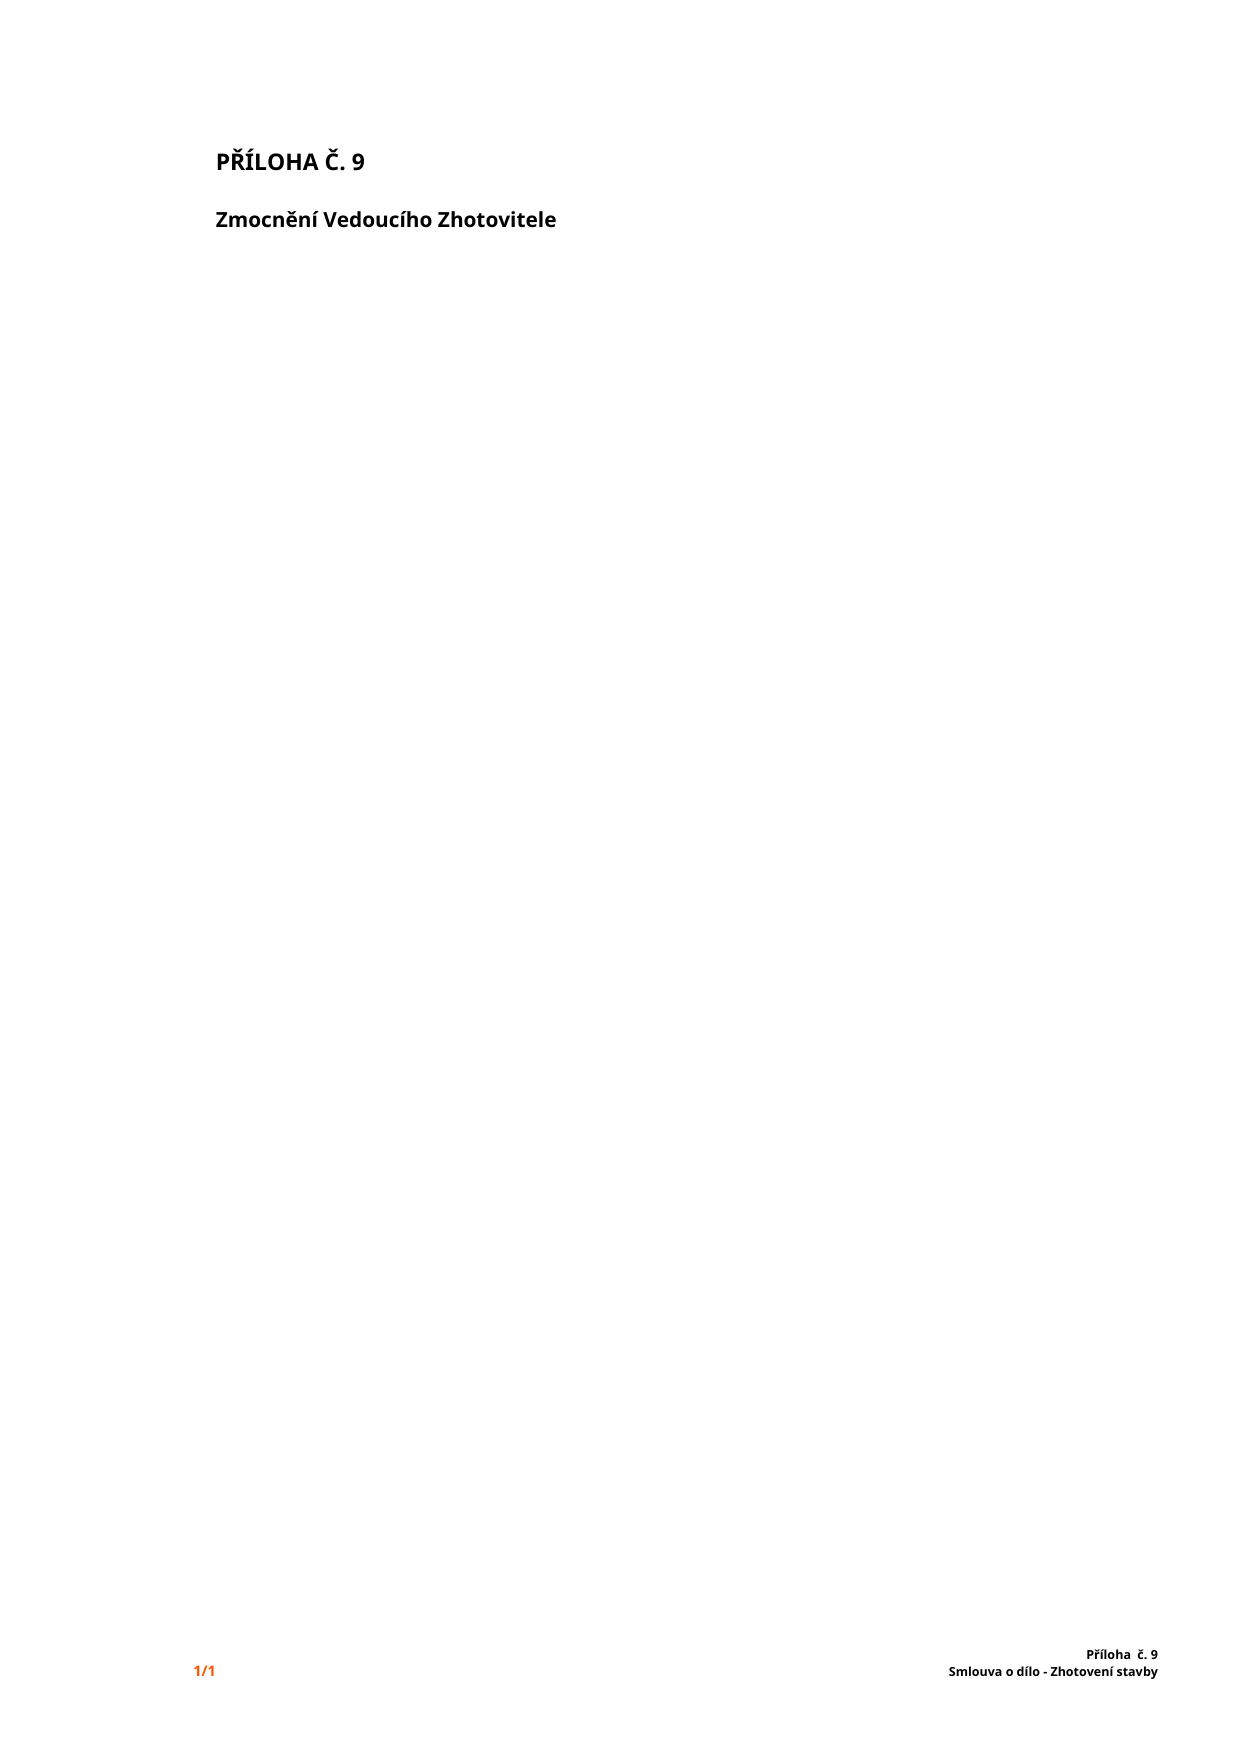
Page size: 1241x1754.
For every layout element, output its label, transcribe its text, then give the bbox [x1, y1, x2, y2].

text Příloha č. 9 [216, 146, 1122, 177]
text Zmocnění Vedoucího Zhotovitele [216, 205, 1122, 233]
